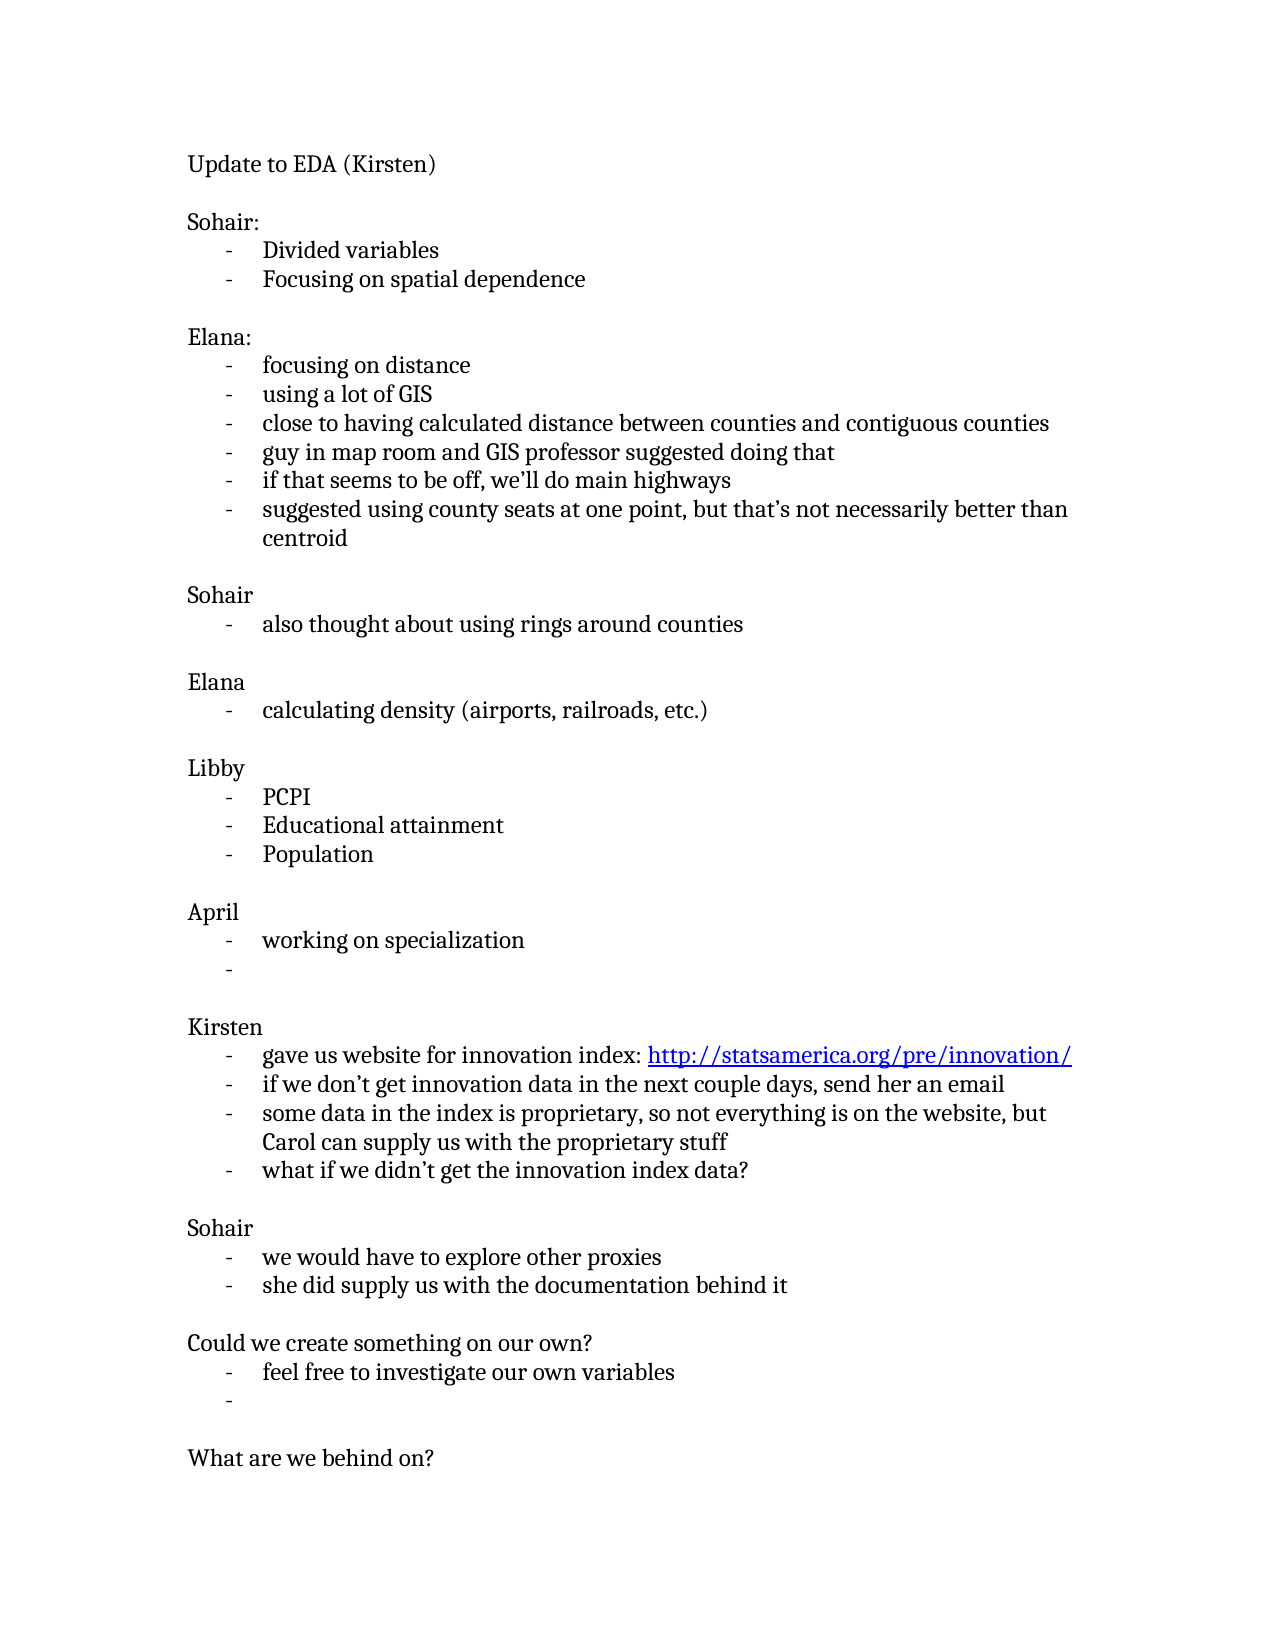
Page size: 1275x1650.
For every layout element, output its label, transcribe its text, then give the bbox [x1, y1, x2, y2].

list guy in map room and GIS professor suggested doing that [225, 437, 1087, 466]
list gave us website for innovation index: http://statsamerica.org/pre/innovation/ [225, 1041, 1087, 1070]
list close to having calculated distance between counties and contiguous counties [225, 409, 1087, 437]
list Divided variables [225, 236, 1087, 265]
text Update to EDA (Kirsten) [187, 150, 1087, 179]
list working on specialization [225, 926, 1087, 955]
text Libby [187, 754, 1087, 782]
text Elana: [187, 322, 1087, 351]
list suggested using county seats at one point, but that’s not necessarily better than centroid [225, 495, 1087, 552]
text Kirsten [187, 1012, 1087, 1041]
text April [187, 897, 1087, 926]
list we would have to explore other proxies [225, 1242, 1087, 1271]
text Could we create something on our own? [187, 1329, 1087, 1357]
list PCPI [225, 782, 1087, 811]
list she did supply us with the documentation behind it [225, 1271, 1087, 1300]
list calculating density (airports, railroads, etc.) [225, 696, 1087, 725]
list if we don’t get innovation data in the next couple days, send her an email [225, 1070, 1087, 1099]
list Population [225, 840, 1087, 869]
list if that seems to be off, we’ll do main highways [225, 466, 1087, 495]
text Elana [187, 667, 1087, 696]
list focusing on distance [225, 351, 1087, 380]
list also thought about using rings around counties [225, 610, 1087, 639]
text Sohair [187, 1214, 1087, 1242]
list feel free to investigate our own variables [225, 1357, 1087, 1386]
list using a lot of GIS [225, 380, 1087, 409]
list some data in the index is proprietary, so not everything is on the website, but Carol can supply us with the proprietary stuff [225, 1099, 1087, 1156]
list Focusing on spatial dependence [225, 265, 1087, 294]
list Educational attainment [225, 811, 1087, 840]
text What are we behind on? [187, 1444, 1087, 1472]
list what if we didn’t get the innovation index data? [225, 1156, 1087, 1185]
text Sohair [187, 581, 1087, 610]
text Sohair: [187, 207, 1087, 236]
